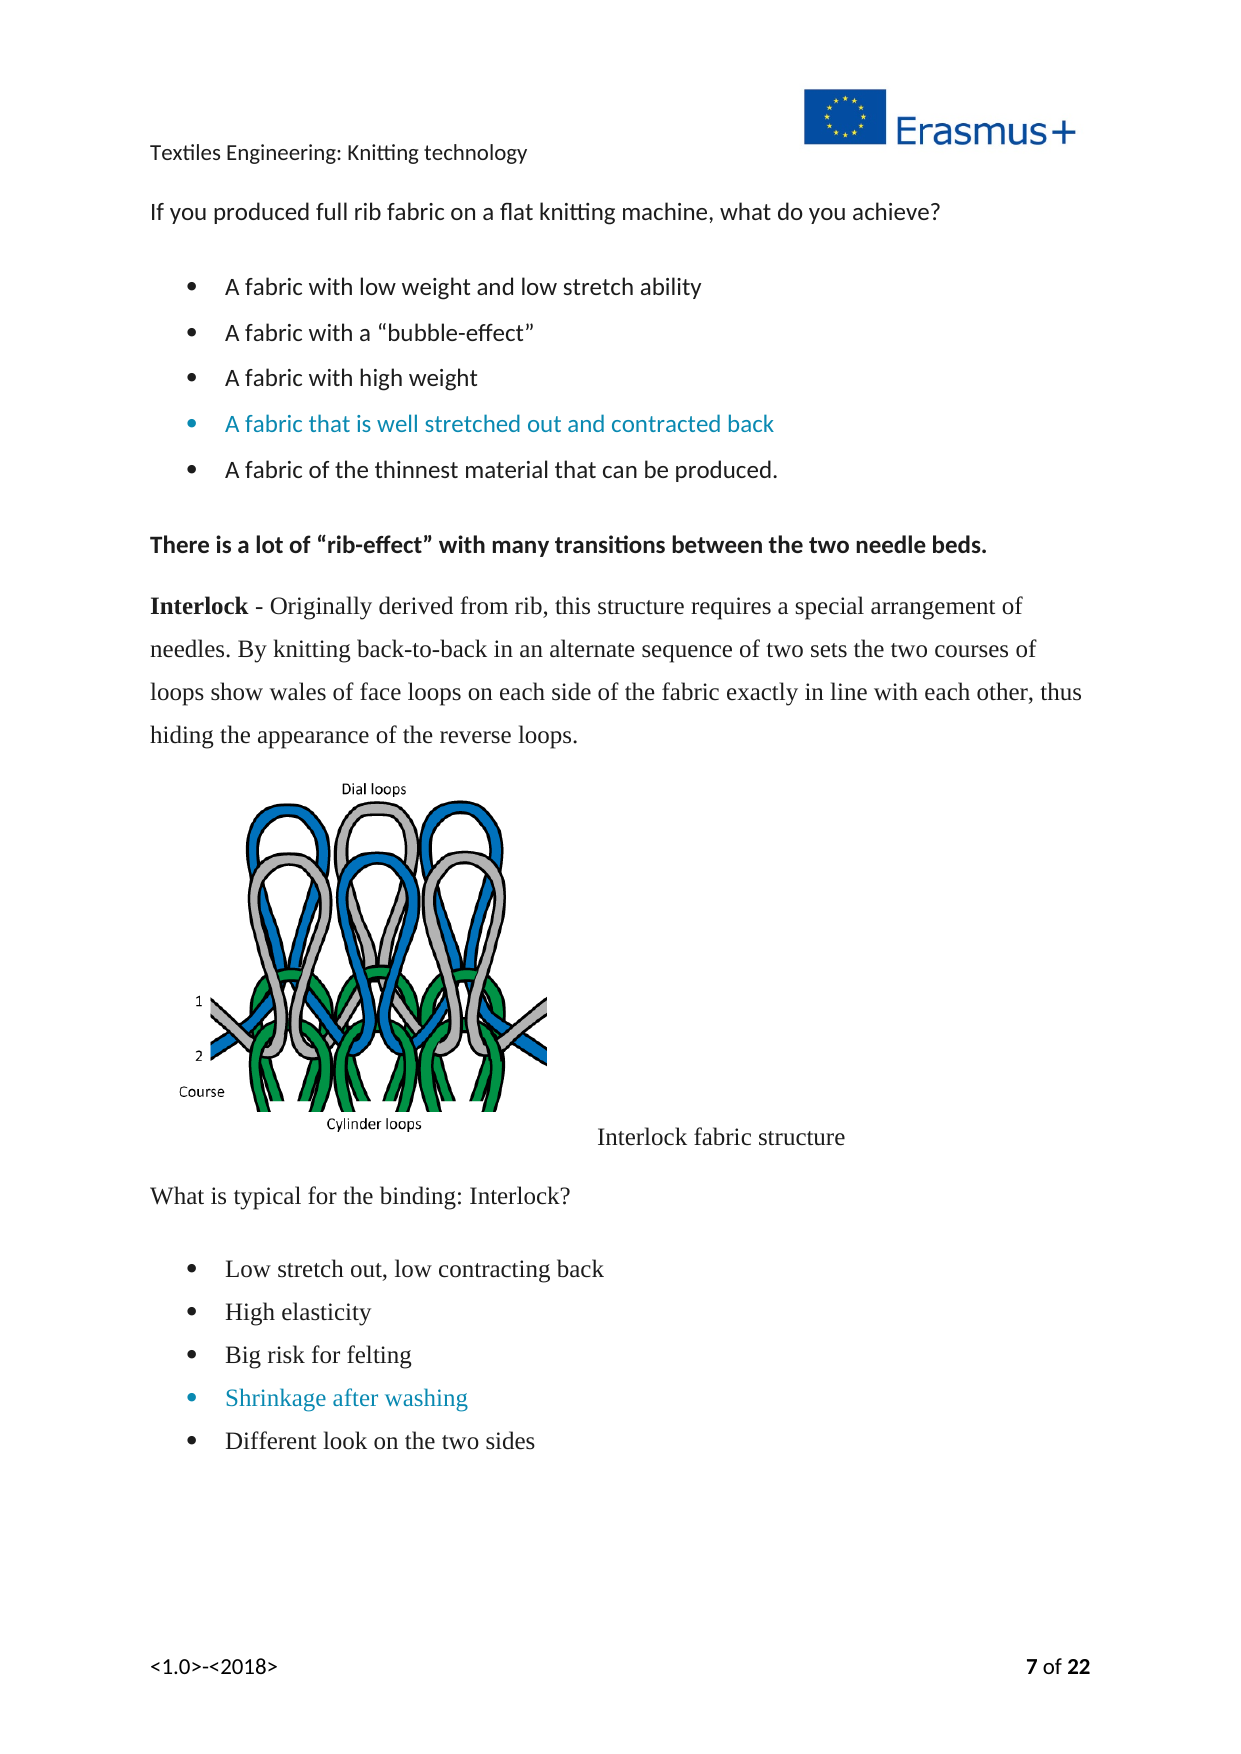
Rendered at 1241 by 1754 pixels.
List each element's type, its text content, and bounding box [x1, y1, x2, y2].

list High elasticity [187, 1297, 1090, 1326]
list A fabric with low weight and low stretch ability [187, 271, 1090, 302]
list Different look on the two sides [187, 1426, 1090, 1455]
list Low stretch out, low contracting back [187, 1254, 1090, 1282]
list A fabric that is well stretched out and contracted back [187, 408, 1090, 439]
text If you produced full rib fabric on a flat knitting machine, what do you achieve? [150, 196, 1090, 227]
text What is typical for the binding: Interlock? [150, 1181, 1090, 1210]
list Big risk for felting [187, 1340, 1090, 1369]
text There is a lot of “rib-effect” with many transitions between the two needle beds. [150, 529, 1090, 559]
picture [150, 780, 597, 1145]
list A fabric with a “bubble-effect” [187, 317, 1090, 347]
list A fabric of the thinnest material that can be produced. [187, 454, 1090, 484]
picture [788, 73, 1091, 160]
list Shrinkage after washing [187, 1383, 1090, 1412]
text Interlock - Originally derived from rib, this structure requires a special arrangement of needles. By knitting back-to-back in an alternate sequence of two sets the two courses of loops show wales of face loops on each side of the fabric exactly in line with each other, thus hiding the appearance of the reverse loops. [150, 591, 1090, 749]
list A fabric with high weight [187, 362, 1090, 393]
